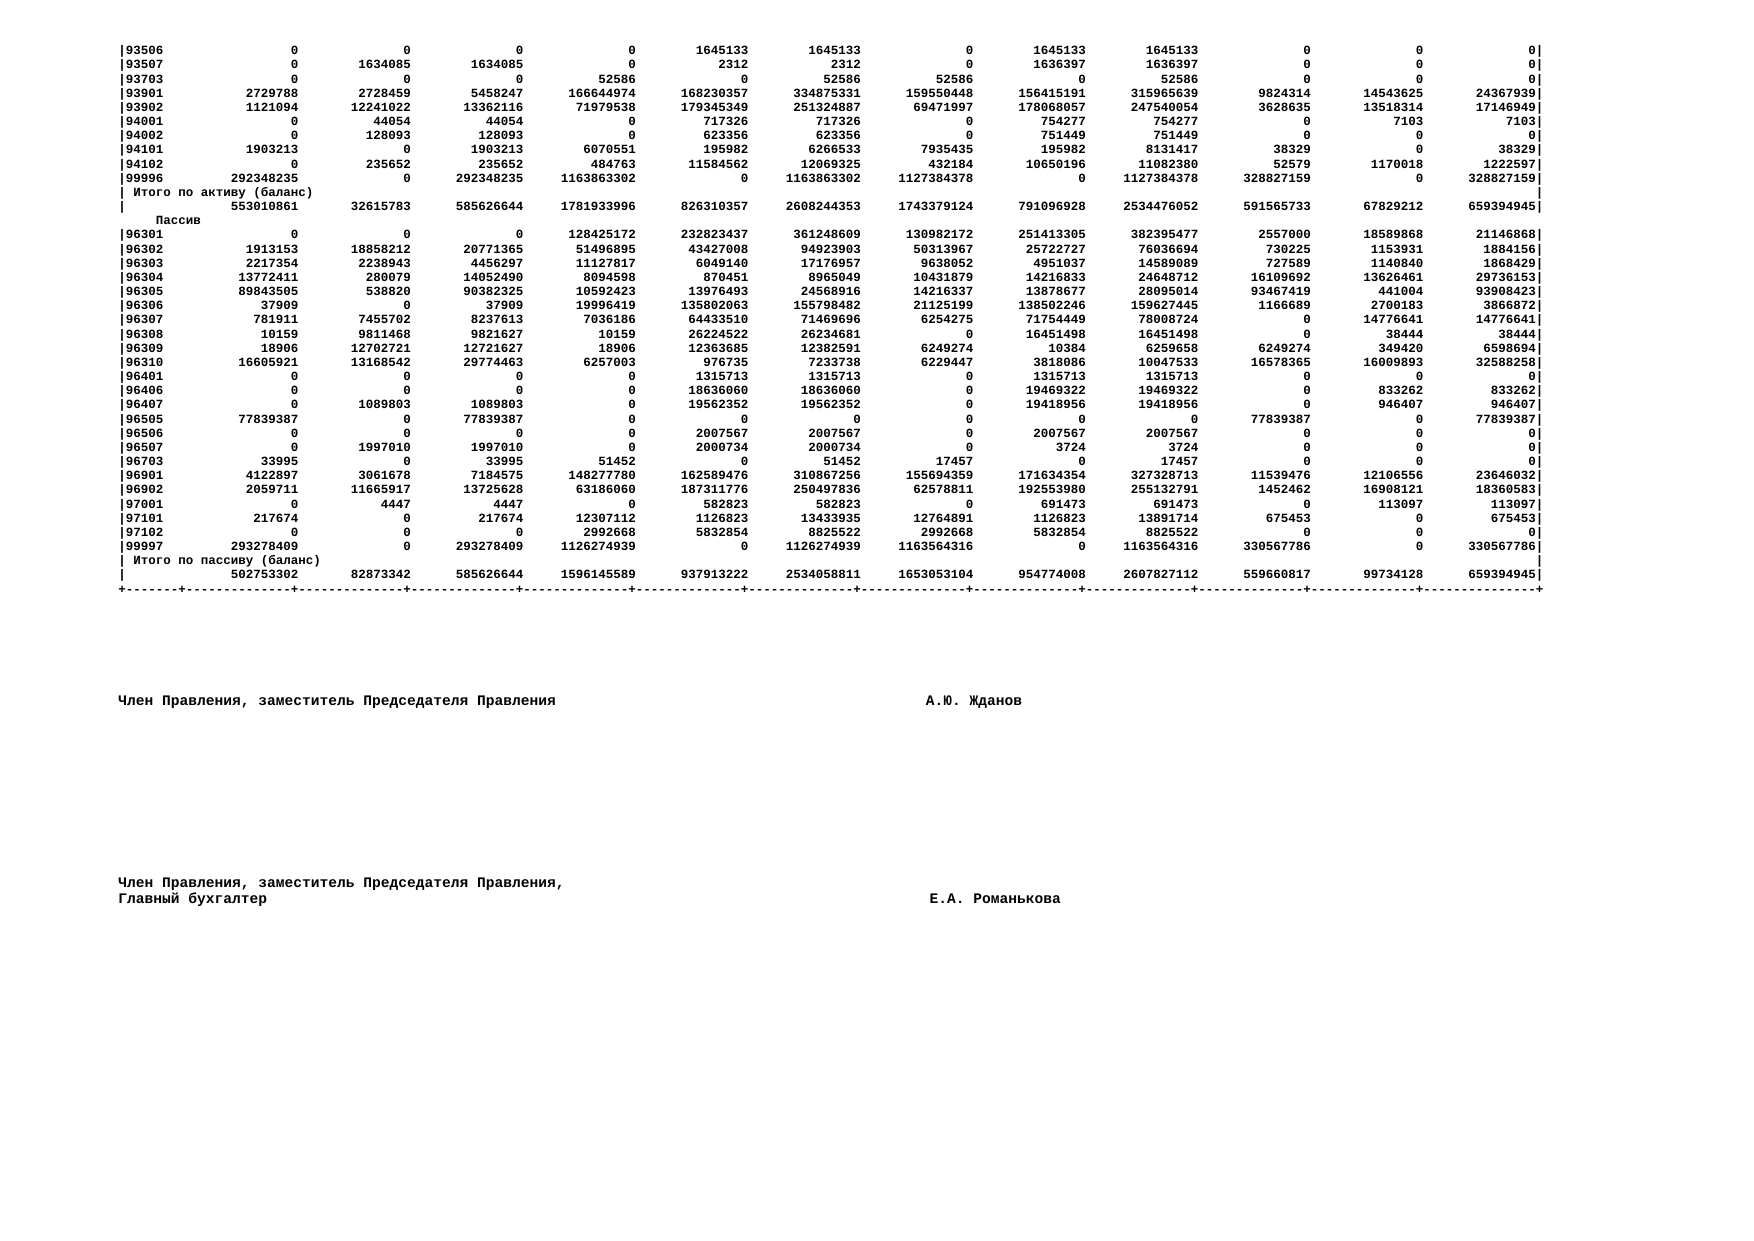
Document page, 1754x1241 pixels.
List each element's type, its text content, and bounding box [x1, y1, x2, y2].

text | Итого по активу (баланс) | [118, 186, 1636, 200]
text |97101 217674 0 217674 12307112 1126823 13433935 12764891 1126823 13891714 675453 0 675453| [118, 512, 1636, 526]
text +-------+--------------+--------------+--------------+--------------+--------------+--------------+--------------+--------------+--------------+--------------+--------------+---------------+ [118, 583, 1636, 597]
text |96407 0 1089803 1089803 0 19562352 19562352 0 19418956 19418956 0 946407 946407| [118, 398, 1636, 413]
text |96406 0 0 0 0 18636060 18636060 0 19469322 19469322 0 833262 833262| [118, 384, 1636, 398]
text |96310 16605921 13168542 29774463 6257003 976735 7233738 6229447 3818086 10047533 16578365 16009893 32588258| [118, 356, 1636, 370]
text |99996 292348235 0 292348235 1163863302 0 1163863302 1127384378 0 1127384378 328827159 0 328827159| [118, 172, 1636, 186]
text |93506 0 0 0 0 1645133 1645133 0 1645133 1645133 0 0 0| [118, 44, 1636, 58]
text |96401 0 0 0 0 1315713 1315713 0 1315713 1315713 0 0 0| [118, 370, 1636, 384]
text | 553010861 32615783 585626644 1781933996 826310357 2608244353 1743379124 791096928 2534476052 591565733 67829212 659394945| [118, 200, 1636, 214]
text |96302 1913153 18858212 20771365 51496895 43427008 94923903 50313967 25722727 76036694 730225 1153931 1884156| [118, 243, 1636, 257]
text | Итого по пассиву (баланс) | [118, 554, 1636, 568]
text |96901 4122897 3061678 7184575 148277780 162589476 310867256 155694359 171634354 327328713 11539476 12106556 23646032| [118, 469, 1636, 483]
text |97102 0 0 0 2992668 5832854 8825522 2992668 5832854 8825522 0 0 0| [118, 526, 1636, 540]
text |93703 0 0 0 52586 0 52586 52586 0 52586 0 0 0| [118, 73, 1636, 87]
text |94001 0 44054 44054 0 717326 717326 0 754277 754277 0 7103 7103| [118, 115, 1636, 129]
text |96703 33995 0 33995 51452 0 51452 17457 0 17457 0 0 0| [118, 455, 1636, 469]
text |96301 0 0 0 128425172 232823437 361248609 130982172 251413305 382395477 2557000 18589868 21146868| [118, 228, 1636, 243]
text |96305 89843505 538820 90382325 10592423 13976493 24568916 14216337 13878677 28095014 93467419 441004 93908423| [118, 285, 1636, 299]
text |97001 0 4447 4447 0 582823 582823 0 691473 691473 0 113097 113097| [118, 498, 1636, 512]
text |96505 77839387 0 77839387 0 0 0 0 0 0 77839387 0 77839387| [118, 413, 1636, 427]
text |96506 0 0 0 0 2007567 2007567 0 2007567 2007567 0 0 0| [118, 427, 1636, 441]
text |94101 1903213 0 1903213 6070551 195982 6266533 7935435 195982 8131417 38329 0 38329| [118, 143, 1636, 158]
text |96507 0 1997010 1997010 0 2000734 2000734 0 3724 3724 0 0 0| [118, 441, 1636, 455]
text |96304 13772411 280079 14052490 8094598 870451 8965049 10431879 14216833 24648712 16109692 13626461 29736153| [118, 271, 1636, 285]
text |96309 18906 12702721 12721627 18906 12363685 12382591 6249274 10384 6259658 6249274 349420 6598694| [118, 342, 1636, 356]
text |99997 293278409 0 293278409 1126274939 0 1126274939 1163564316 0 1163564316 330567786 0 330567786| [118, 540, 1636, 554]
text Пассив [118, 214, 1636, 228]
text |93902 1121094 12241022 13362116 71979538 179345349 251324887 69471997 178068057 247540054 3628635 13518314 17146949| [118, 101, 1636, 115]
text |94102 0 235652 235652 484763 11584562 12069325 432184 10650196 11082380 52579 1170018 1222597| [118, 158, 1636, 172]
text |96902 2059711 11665917 13725628 63186060 187311776 250497836 62578811 192553980 255132791 1452462 16908121 18360583| [118, 483, 1636, 498]
text |96306 37909 0 37909 19996419 135802063 155798482 21125199 138502246 159627445 1166689 2700183 3866872| [118, 299, 1636, 313]
text Член Правления, заместитель Председателя Правления А.Ю. Жданов [118, 693, 1636, 709]
text |93507 0 1634085 1634085 0 2312 2312 0 1636397 1636397 0 0 0| [118, 58, 1636, 73]
text Член Правления, заместитель Председателя Правления, [118, 875, 1636, 892]
text | 502753302 82873342 585626644 1596145589 937913222 2534058811 1653053104 954774008 2607827112 559660817 99734128 659394945| [118, 568, 1636, 583]
text Главный бухгалтер Е.А. Романькова [118, 892, 1636, 908]
text |96307 781911 7455702 8237613 7036186 64433510 71469696 6254275 71754449 78008724 0 14776641 14776641| [118, 313, 1636, 328]
text |94002 0 128093 128093 0 623356 623356 0 751449 751449 0 0 0| [118, 129, 1636, 143]
text |96303 2217354 2238943 4456297 11127817 6049140 17176957 9638052 4951037 14589089 727589 1140840 1868429| [118, 257, 1636, 271]
text |93901 2729788 2728459 5458247 166644974 168230357 334875331 159550448 156415191 315965639 9824314 14543625 24367939| [118, 87, 1636, 101]
text |96308 10159 9811468 9821627 10159 26224522 26234681 0 16451498 16451498 0 38444 38444| [118, 328, 1636, 342]
